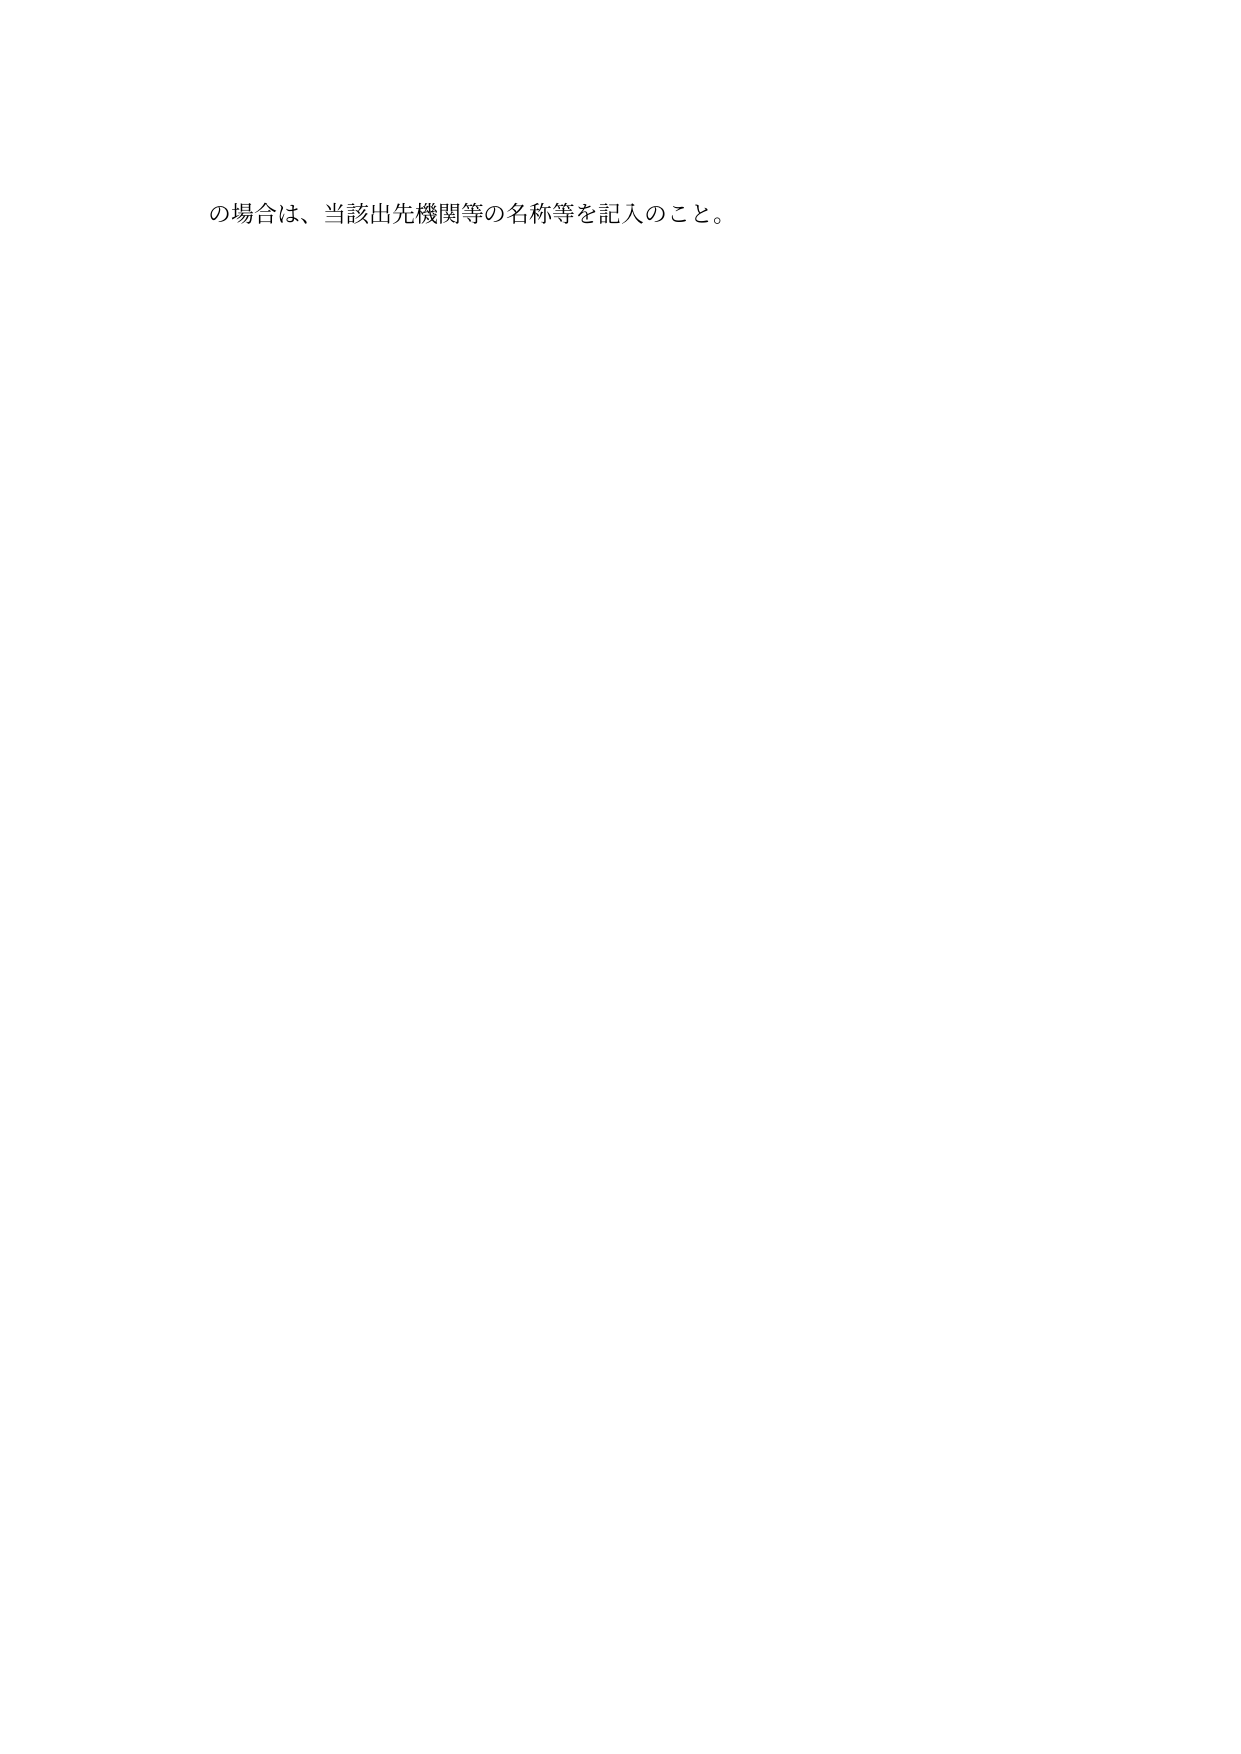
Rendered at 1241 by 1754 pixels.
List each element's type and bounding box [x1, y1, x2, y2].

text [140, 194, 1122, 231]
